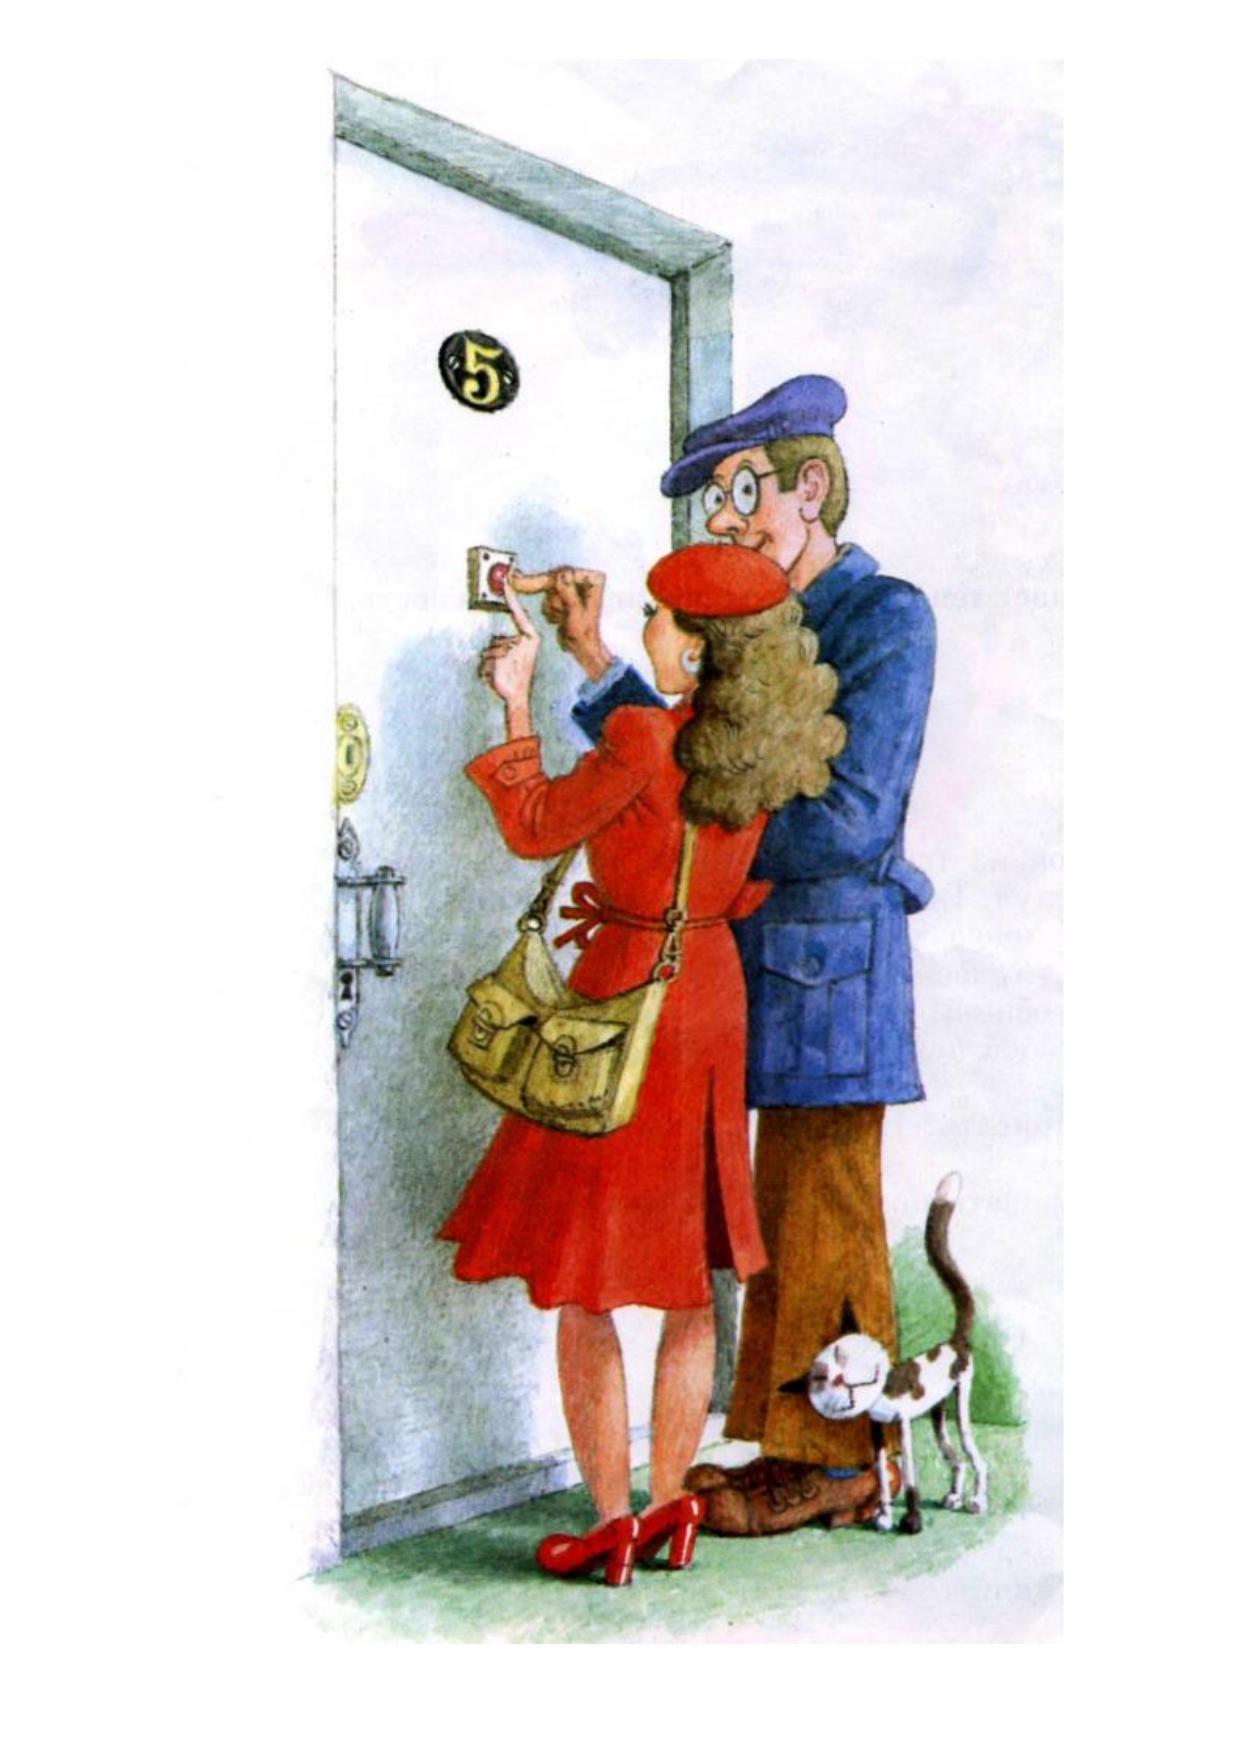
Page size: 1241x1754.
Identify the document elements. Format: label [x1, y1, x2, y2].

picture [176, 59, 1064, 1644]
